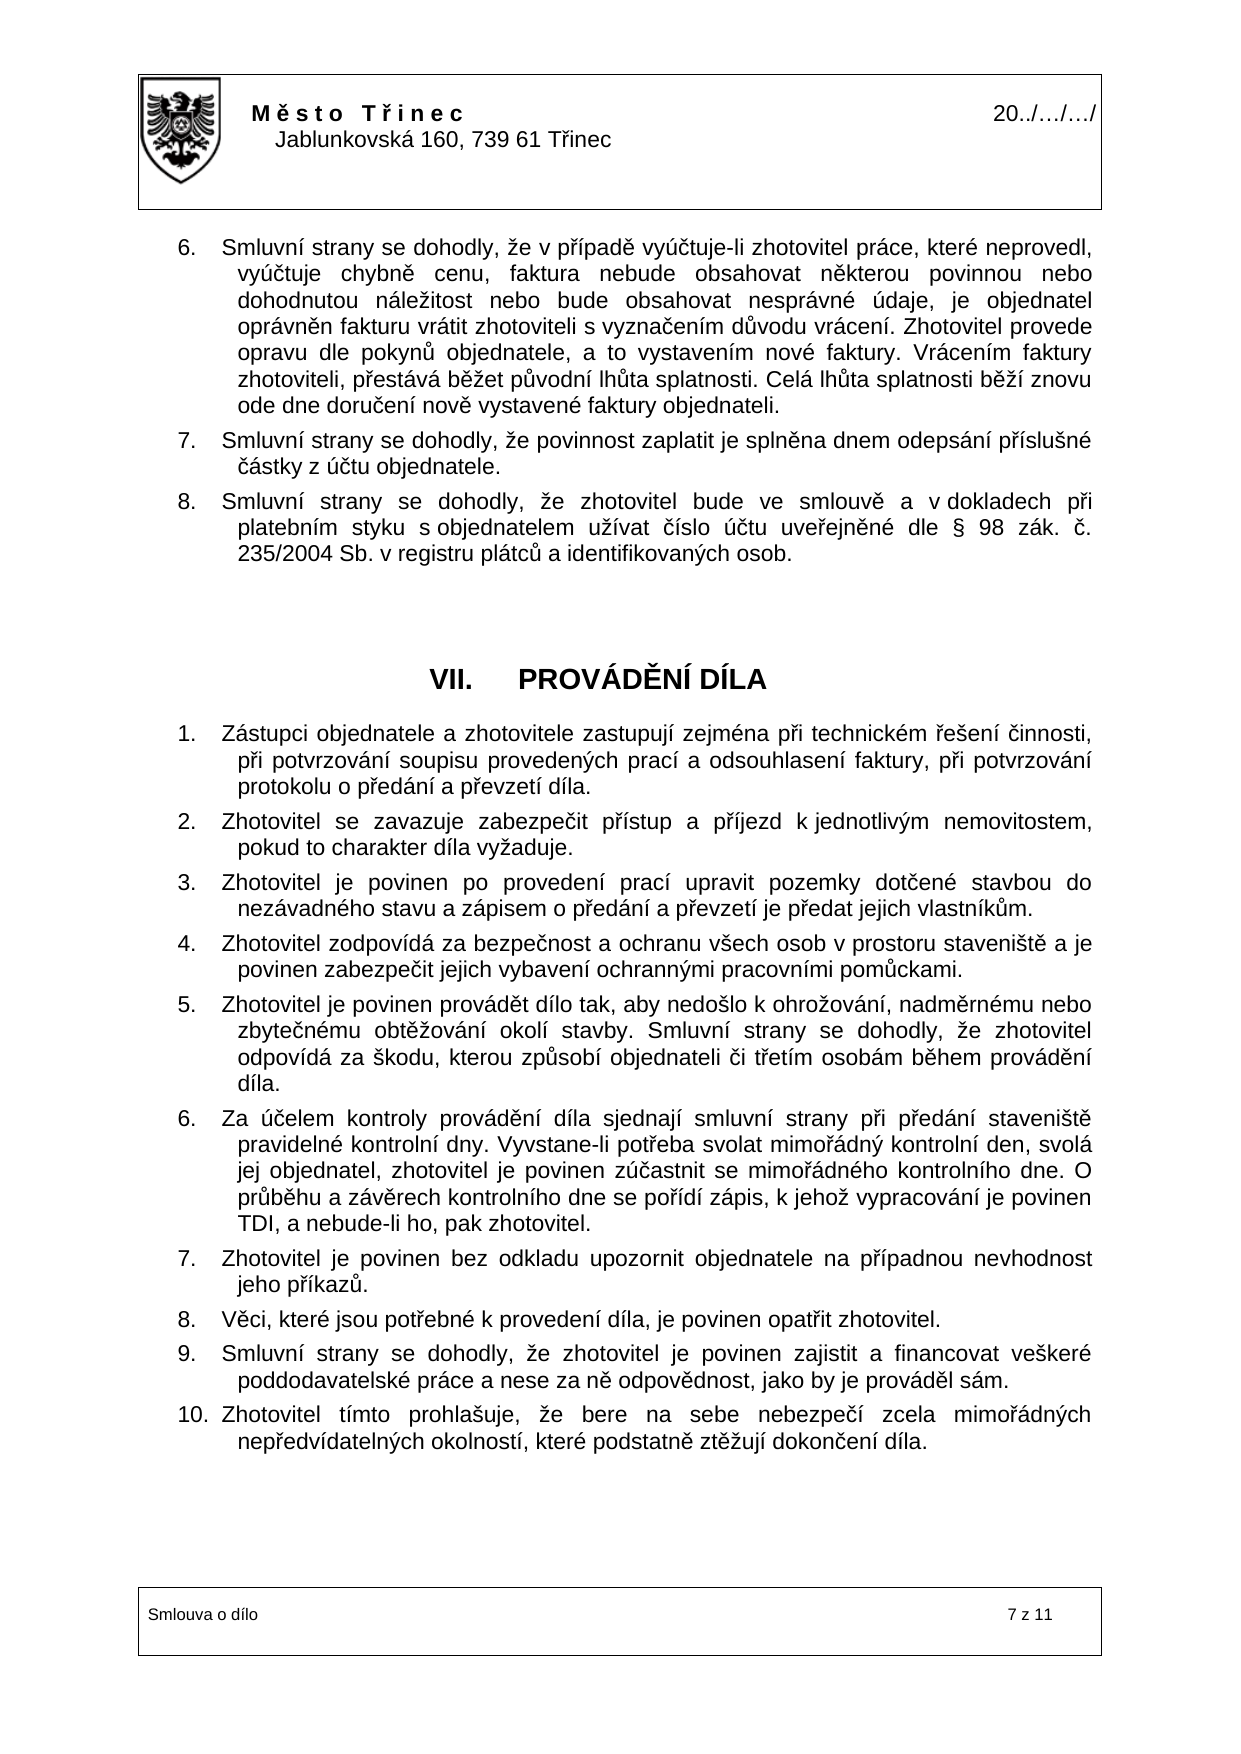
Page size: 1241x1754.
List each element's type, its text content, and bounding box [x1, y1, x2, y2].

subtitle PROVÁDĚNÍ DÍLA [148, 662, 1093, 695]
subtitle 7. Smluvní strany se dohodly, že povinnost zaplatit je splněna dnem odepsání příslušné částky z účtu objednatele. [177, 427, 1093, 479]
subtitle 6. Smluvní strany se dohodly, že v případě vyúčtuje-li zhotovitel práce, které neprovedl, vyúčtuje chybně cenu, faktura nebude obsahovat některou povinnou nebo dohodnutou náležitost nebo bude obsahovat nesprávné údaje, je objednatel oprávněn fakturu vrátit zhotoviteli s vyznačením důvodu vrácení. Zhotovitel provede opravu dle pokynů objednatele, a to vystavením nové faktury. Vrácením faktury zhotoviteli, přestává běžet původní lhůta splatnosti. Celá lhůta splatnosti běží znovu ode dne doručení nově vystavené faktury objednateli. [177, 234, 1093, 418]
subtitle 2. Zhotovitel se zavazuje zabezpečit přístup a příjezd k jednotlivým nemovitostem, pokud to charakter díla vyžaduje. [177, 808, 1093, 860]
subtitle 8. Věci, které jsou potřebné k provedení díla, je povinen opatřit zhotovitel. [177, 1306, 1093, 1332]
subtitle 9. Smluvní strany se dohodly, že zhotovitel je povinen zajistit a financovat veškeré poddodavatelské práce a nese za ně odpovědnost, jako by je prováděl sám. [177, 1340, 1093, 1393]
subtitle 1. Zástupci objednatele a zhotovitele zastupují zejména při technickém řešení činnosti, při potvrzování soupisu provedených prací a odsouhlasení faktury, při potvrzování protokolu o předání a převzetí díla. [177, 720, 1093, 799]
subtitle 7. Zhotovitel je povinen bez odkladu upozornit objednatele na případnou nevhodnost jeho příkazů. [177, 1244, 1093, 1297]
subtitle 4. Zhotovitel zodpovídá za bezpečnost a ochranu všech osob v prostoru staveniště a je povinen zabezpečit jejich vybavení ochrannými pracovními pomůckami. [177, 930, 1093, 982]
subtitle 3. Zhotovitel je povinen po provedení prací upravit pozemky dotčené stavbou do nezávadného stavu a zápisem o předání a převzetí je předat jejich vlastníkům. [177, 869, 1093, 921]
subtitle 10. Zhotovitel tímto prohlašuje, že bere na sebe nebezpečí zcela mimořádných nepředvídatelných okolností, které podstatně ztěžují dokončení díla. [177, 1401, 1093, 1454]
subtitle 5. Zhotovitel je povinen provádět dílo tak, aby nedošlo k ohrožování, nadměrnému nebo zbytečnému obtěžování okolí stavby. Smluvní strany se dohodly, že zhotovitel odpovídá za škodu, kterou způsobí objednateli či třetím osobám během provádění díla. [177, 991, 1093, 1096]
subtitle 6. Za účelem kontroly provádění díla sjednají smluvní strany při předání staveniště pravidelné kontrolní dny. Vyvstane-li potřeba svolat mimořádný kontrolní den, svolá jej objednatel, zhotovitel je povinen zúčastnit se mimořádného kontrolního dne. O průběhu a závěrech kontrolního dne se pořídí zápis, k jehož vypracování je povinen TDI, a nebude-li ho, pak zhotovitel. [177, 1104, 1093, 1236]
subtitle 8. Smluvní strany se dohodly, že zhotovitel bude ve smlouvě a v dokladech při platebním styku s objednatelem užívat číslo účtu uveřejněné dle § 98 zák. č. 235/2004 Sb. v registru plátců a identifikovaných osob. [177, 488, 1093, 567]
